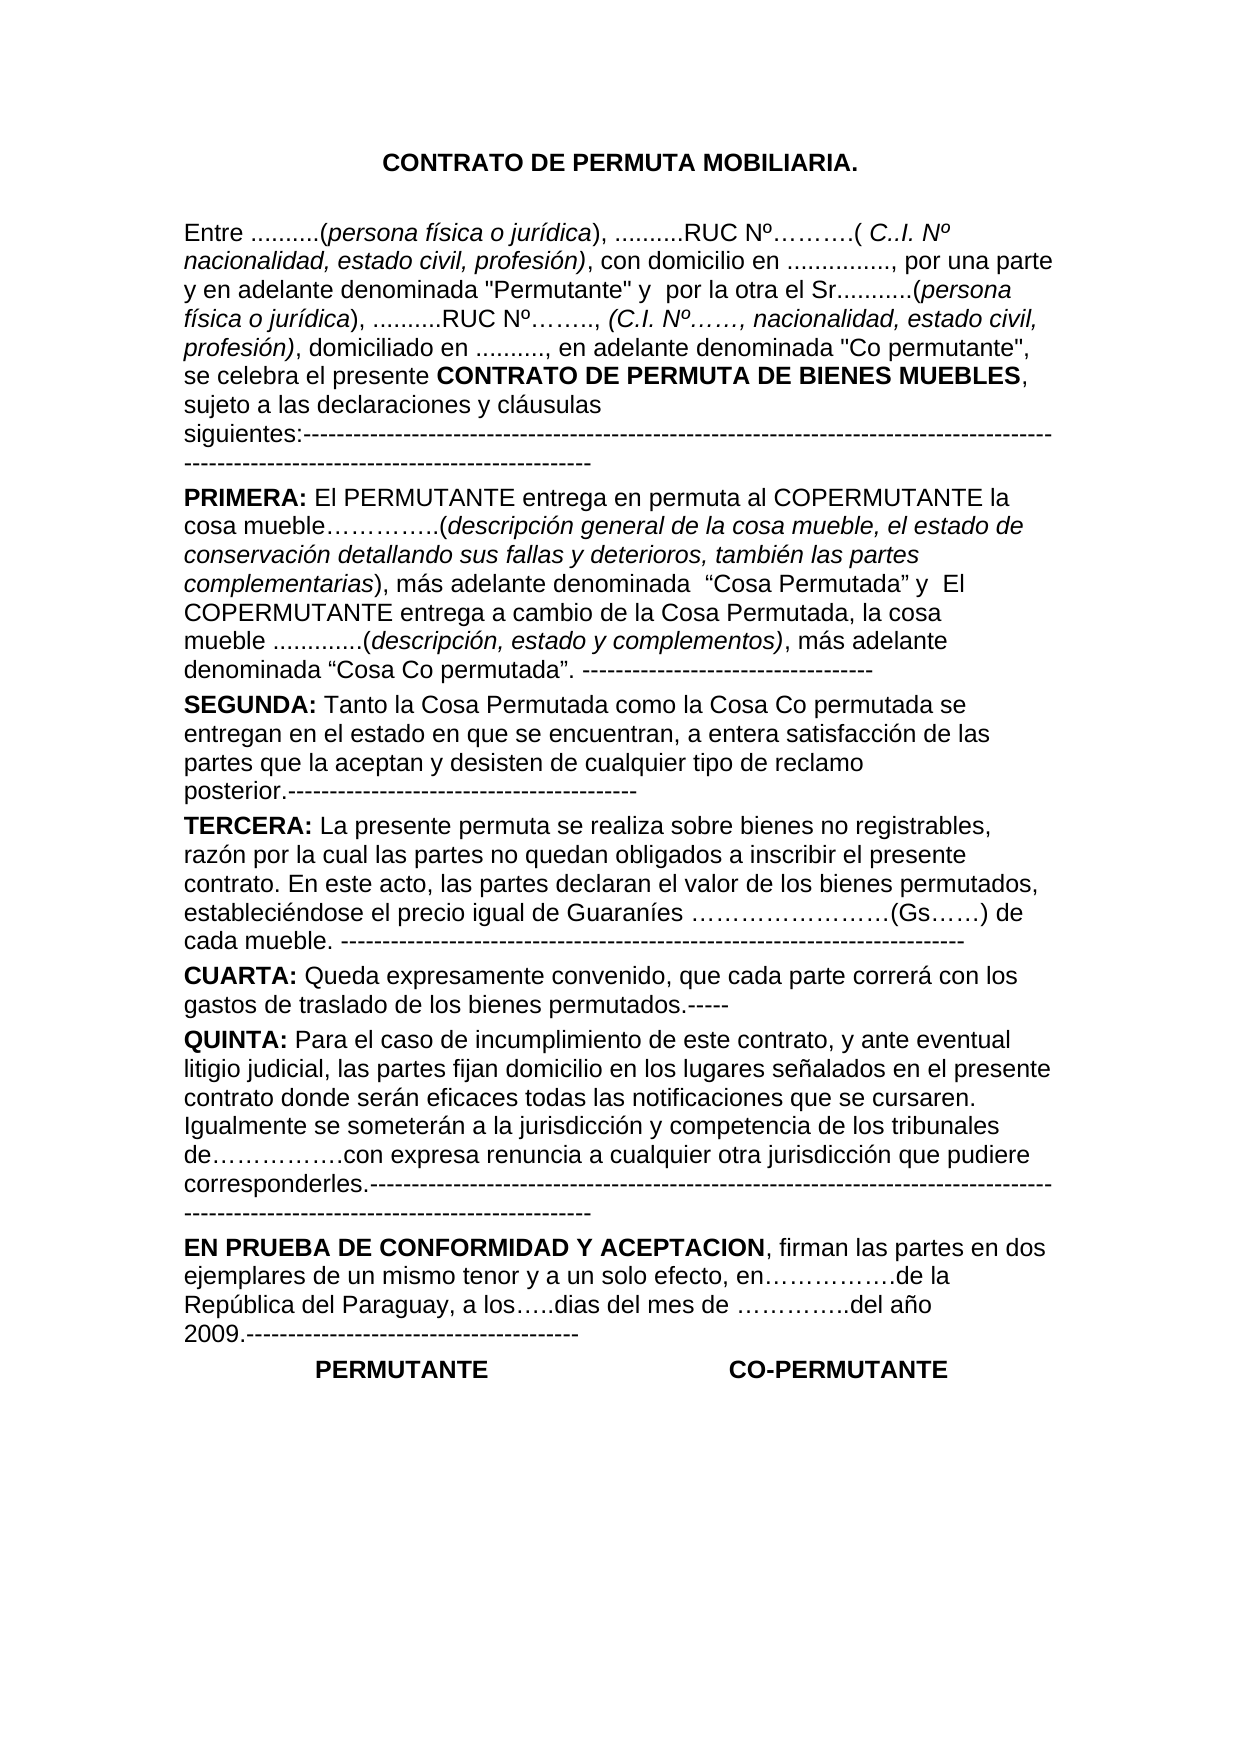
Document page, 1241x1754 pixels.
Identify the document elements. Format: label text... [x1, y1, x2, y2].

table_header CONTRATO DE PERMUTA MOBILIARIA. [177, 148, 1063, 218]
table_cell Entre ..........(persona física o jurídica), ..........RUC Nº……….( C..I. Nº nacionalidad, estado civil, profesión), con domicilio en ..............., por una parte y en adelante denominada "Permutante" y por la otra el Sr...........(persona física o jurídica), ..........RUC Nº…….., (C.I. Nº……, nacionalidad, estado civil, profesión), domiciliado en .........., en adelante denominada "Co permutante", se celebra el presente CONTRATO DE PERMUTA DE BIENES MUEBLES, sujeto a las declaraciones y cláusulas siguientes:------------------------------------------------------------------------------------------------------------------------------------------- PRIMERA: El PERMUTANTE entrega en permuta al COPERMUTANTE la cosa mueble…………..(descripción general de la cosa mueble, el estado de conservación detallando sus fallas y deterioros, también las partes complementarias), más adelante denominada “Cosa Permutada” y El COPERMUTANTE entrega a cambio de la Cosa Permutada, la cosa mueble .............(descripción, estado y complementos), más adelante denominada “Cosa Co permutada”. ----------------------------------- SEGUNDA: Tanto la Cosa Permutada como la Cosa Co permutada se entregan en el estado en que se encuentran, a entera satisfacción de las partes que la aceptan y desisten de cualquier tipo de reclamo posterior.------------------------------------------ TERCERA: La presente permuta se realiza sobre bienes no registrables, razón por la cual las partes no quedan obligados a inscribir el presente contrato. En este acto, las partes declaran el valor de los bienes permutados, estableciéndose el precio igual de Guaraníes ……………………(Gs……) de cada mueble. --------------------------------------------------------------------------- CUARTA: Queda expresamente convenido, que cada parte correrá con los gastos de traslado de los bienes permutados.----- QUINTA: Para el caso de incumplimiento de este contrato, y ante eventual litigio judicial, las partes fijan domicilio en los lugares señalados en el presente contrato donde serán eficaces todas las notificaciones que se cursaren. Igualmente se someterán a la jurisdicción y competencia de los tribunales de…………….con expresa renuncia a cualquier otra jurisdicción que pudiere corresponderles.----------------------------------------------------------------------------------------------------------------------------------- EN PRUEBA DE CONFORMIDAD Y ACEPTACION, firman las partes en dos ejemplares de un mismo tenor y a un solo efecto, en…………….de la República del Paraguay, a los…..dias del mes de …………..del año 2009.---------------------------------------- [177, 218, 1063, 1386]
